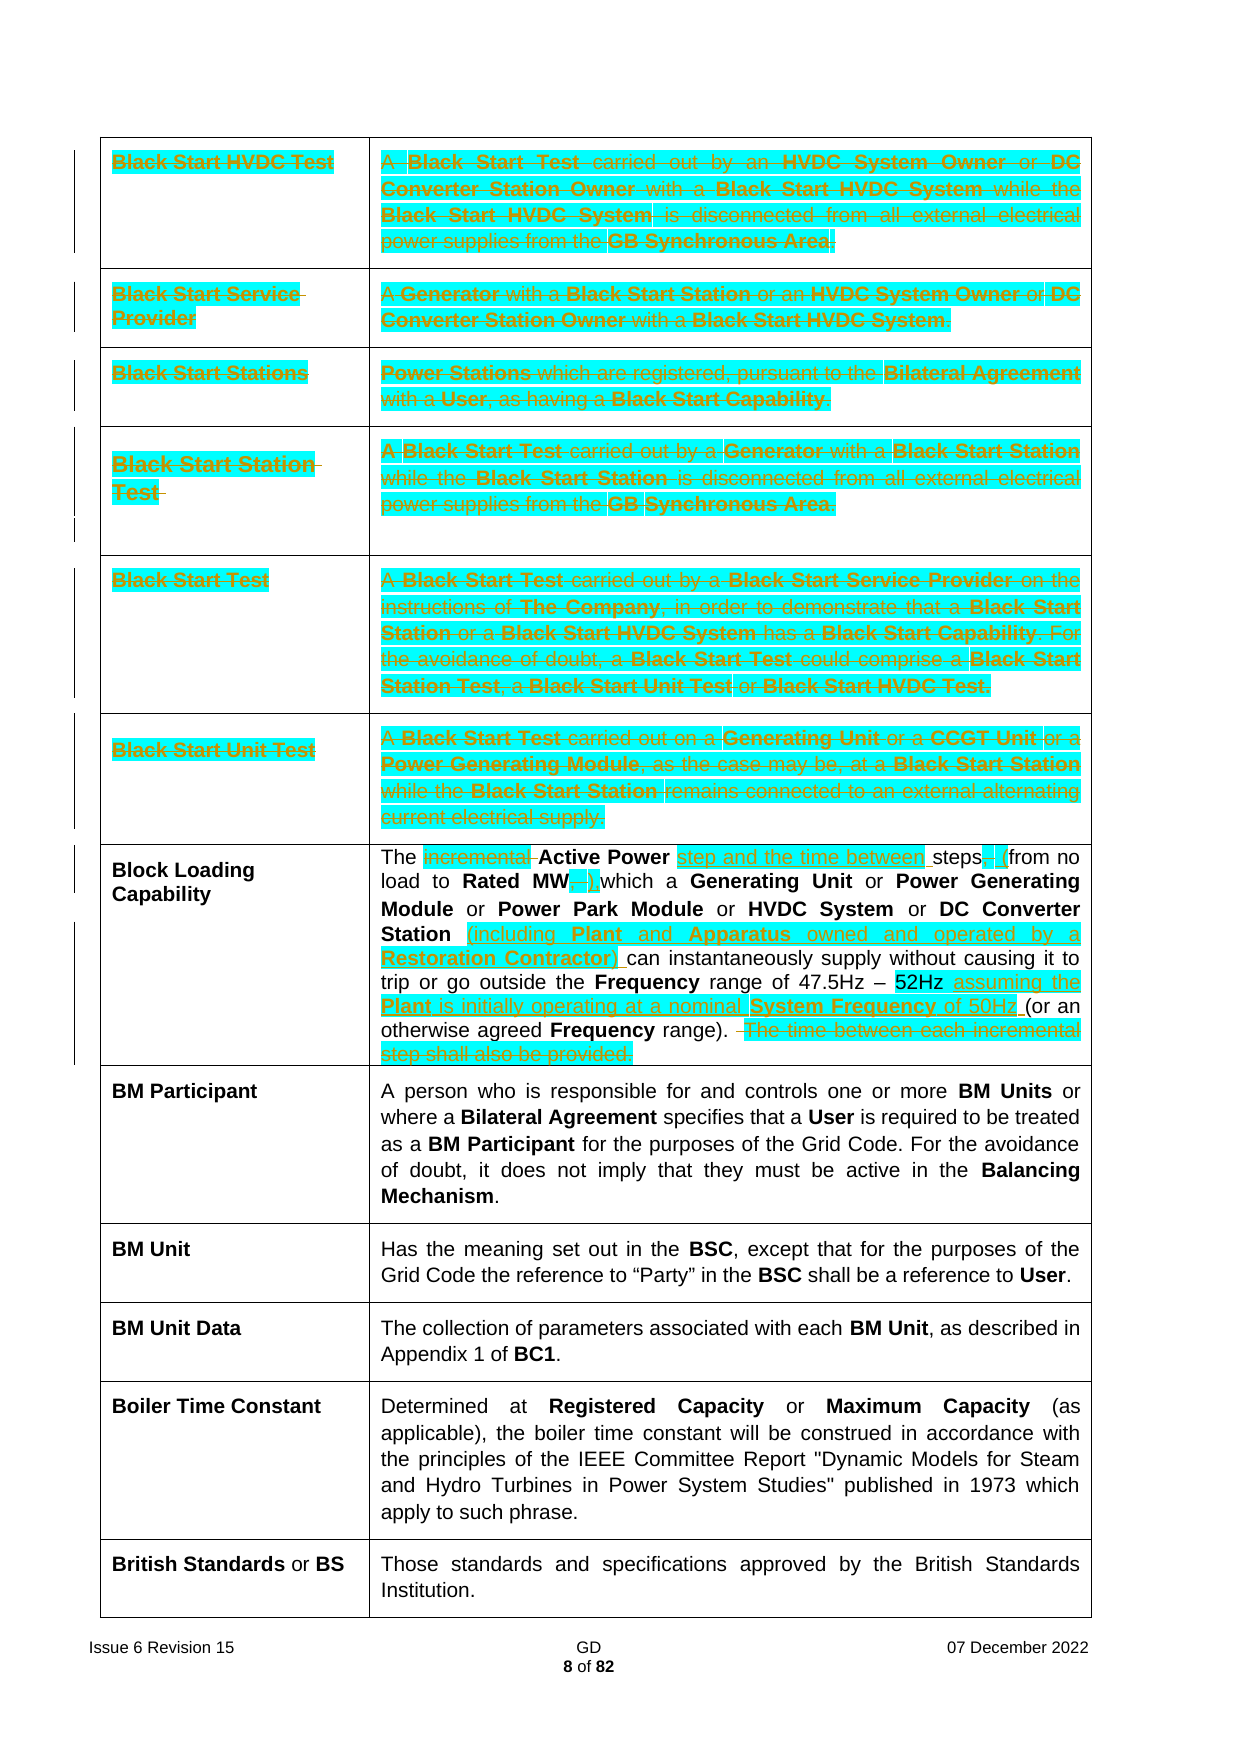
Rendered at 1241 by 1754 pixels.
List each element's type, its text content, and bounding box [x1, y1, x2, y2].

table_cell The collection of parameters associated with each BM Unit, as described in Appendix 1 of BC1. [370, 1303, 1091, 1381]
table_cell BM Participant [101, 1066, 369, 1223]
table_cell [370, 556, 1091, 712]
table_cell [370, 348, 1091, 426]
table_cell British Standards or BS [101, 1540, 369, 1617]
table_cell BM Unit [101, 1224, 369, 1302]
table_cell [101, 714, 369, 844]
table_cell BM Unit Data [101, 1303, 369, 1381]
table_cell Boiler Time Constant [101, 1382, 369, 1538]
table_cell A person who is responsible for and controls one or more BM Units or where a Bilateral Agreement specifies that a User is required to be treated as a BM Participant for the purposes of the Grid Code. For the avoidance of doubt, it does not imply that they must be active in the Balancing Mechanism. [370, 1066, 1091, 1223]
table_cell [101, 348, 369, 426]
table_cell Those standards and specifications approved by the British Standards Institution. [370, 1540, 1091, 1617]
table_cell Block Loading Capability [101, 845, 369, 1065]
table_cell [370, 714, 1091, 844]
table_cell The Active Power stepsfrom no load to Rated MWwhich a Generating Unit or Power Generating Module or Power Park Module or HVDC System or DC Converter Station can instantaneously supply without causing it to trip or go outside the Frequency range of 47.5Hz – 52Hz (or an otherwise agreed Frequency range). [370, 845, 1091, 1065]
table_cell [101, 427, 369, 554]
table_cell [370, 427, 1091, 554]
table_cell [370, 138, 1091, 268]
table_cell Determined at Registered Capacity or Maximum Capacity (as applicable), the boiler time constant will be construed in accordance with the principles of the IEEE Committee Report "Dynamic Models for Steam and Hydro Turbines in Power System Studies" published in 1973 which apply to such phrase. [370, 1382, 1091, 1538]
table_cell [101, 556, 369, 712]
table_cell [370, 269, 1091, 347]
table_cell [101, 138, 369, 268]
table_cell [101, 269, 369, 347]
table_cell Has the meaning set out in the BSC, except that for the purposes of the Grid Code the reference to “Party” in the BSC shall be a reference to User. [370, 1224, 1091, 1302]
